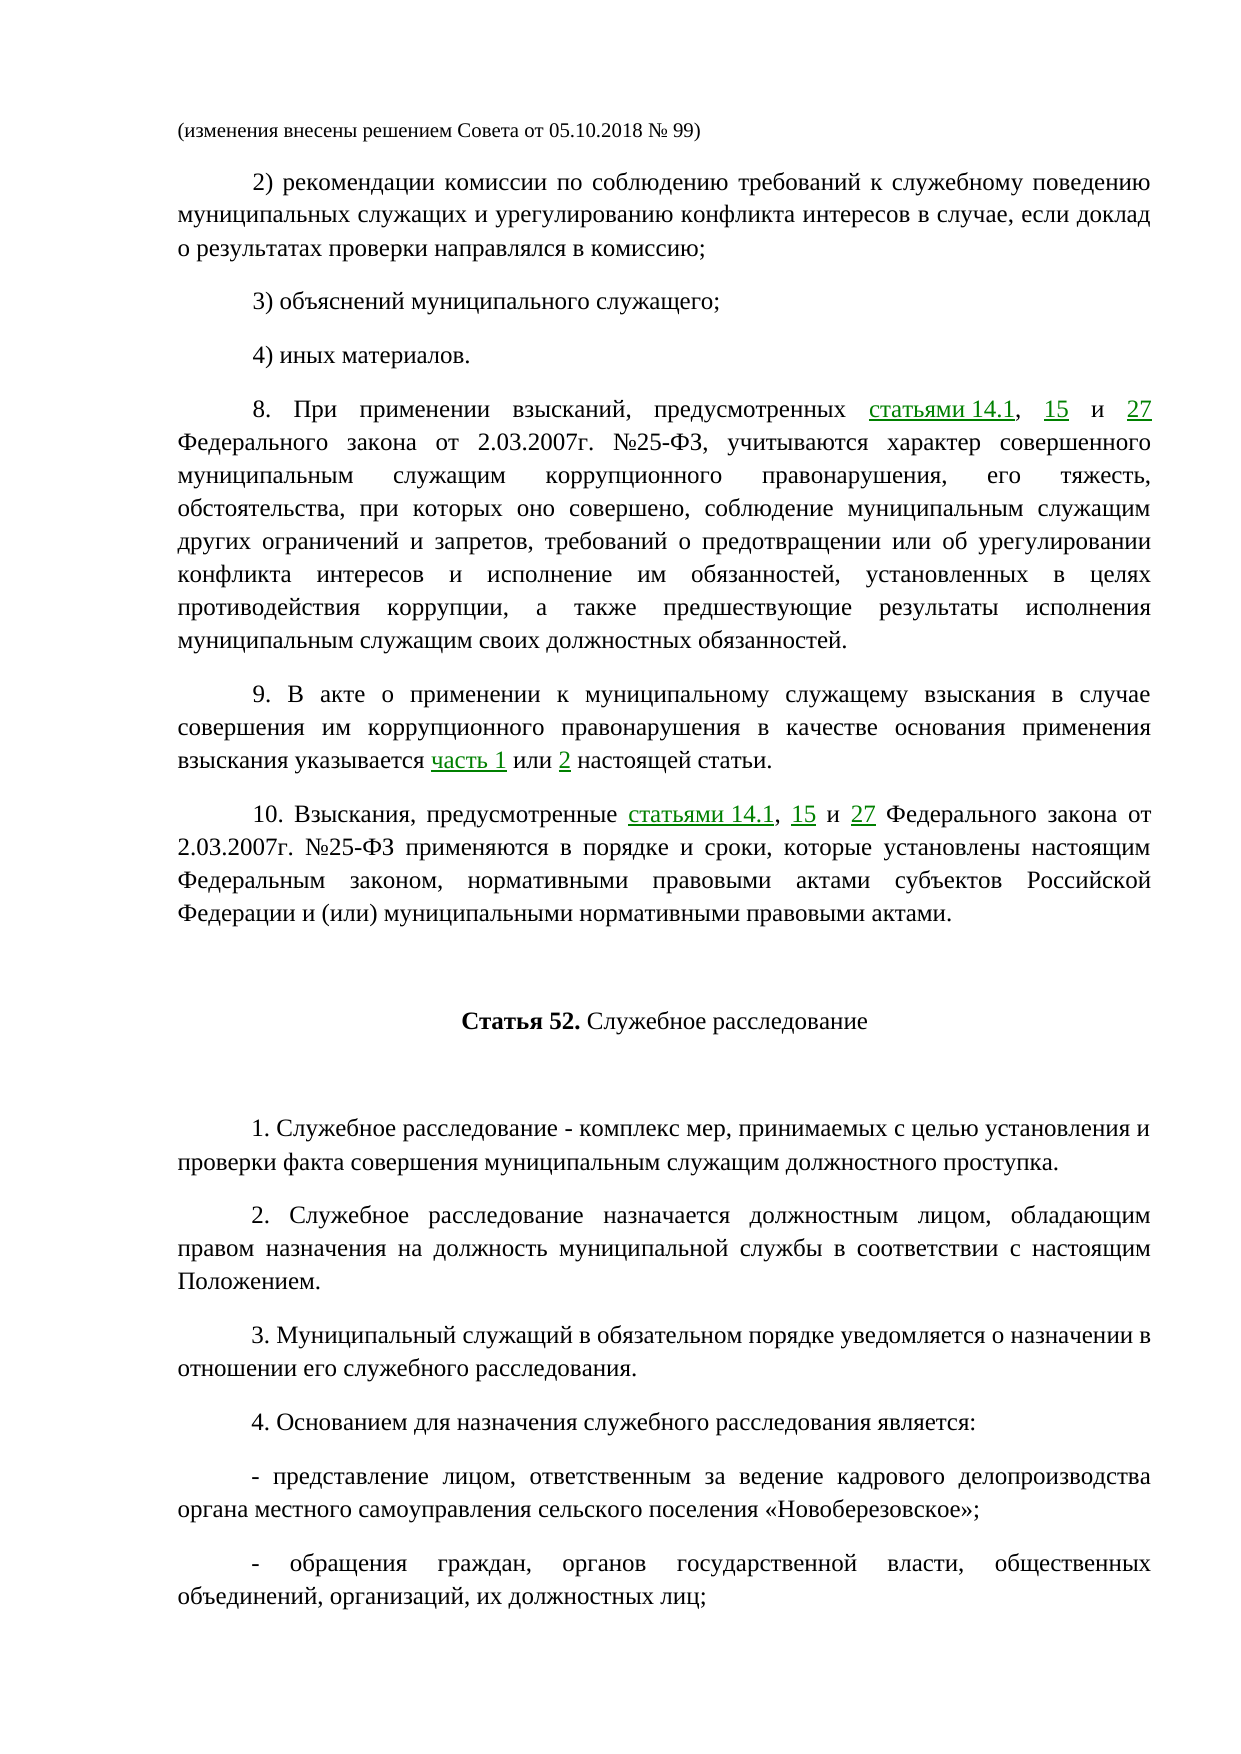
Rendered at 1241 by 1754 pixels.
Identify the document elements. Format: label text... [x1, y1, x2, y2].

text 4) иных материалов. [177, 340, 1152, 369]
text - обращения граждан, органов государственной власти, общественных объединений, организаций, их должностных лиц; [177, 1548, 1152, 1610]
text Статья 52. Служебное расследование [177, 1006, 1152, 1034]
text 3. Муниципальный служащий в обязательном порядке уведомляется о назначении в отношении его служебного расследования. [177, 1320, 1152, 1382]
text 9. В акте о применении к муниципальному служащему взыскания в случае совершения им коррупционного правонарушения в качестве основания применения взыскания указывается часть 1 или 2 настоящей статьи. [177, 679, 1152, 774]
text 2) рекомендации комиссии по соблюдению требований к служебному поведению муниципальных служащих и урегулированию конфликта интересов в случае, если доклад о результатах проверки направлялся в комиссию; [177, 167, 1152, 261]
text 1. Служебное расследование - комплекс мер, принимаемых с целью установления и проверки факта совершения муниципальным служащим должностного проступка. [177, 1113, 1152, 1175]
text 3) объяснений муниципального служащего; [177, 286, 1152, 315]
text (изменения внесены решением Совета от 05.10.2018 № 99) [177, 118, 1152, 142]
text - представление лицом, ответственным за ведение кадрового делопроизводства органа местного самоуправления сельского поселения «Новоберезовское»; [177, 1461, 1152, 1523]
text 4. Основанием для назначения служебного расследования является: [177, 1407, 1152, 1436]
text 10. Взыскания, предусмотренные статьями 14.1, 15 и 27 Федерального закона от 2.03.2007г. №25-ФЗ применяются в порядке и сроки, которые установлены настоящим Федеральным законом, нормативными правовыми актами субъектов Российской Федерации и (или) муниципальными нормативными правовыми актами. [177, 799, 1152, 927]
text 2. Служебное расследование назначается должностным лицом, обладающим правом назначения на должность муниципальной службы в соответствии с настоящим Положением. [177, 1200, 1152, 1295]
text 8. При применении взысканий, предусмотренных статьями 14.1, 15 и 27 Федерального закона от 2.03.2007г. №25-ФЗ, учитываются характер совершенного муниципальным служащим коррупционного правонарушения, его тяжесть, обстоятельства, при которых оно совершено, соблюдение муниципальным служащим других ограничений и запретов, требований о предотвращении или об урегулировании конфликта интересов и исполнение им обязанностей, установленных в целях противодействия коррупции, а также предшествующие результаты исполнения муниципальным служащим своих должностных обязанностей. [177, 394, 1152, 654]
